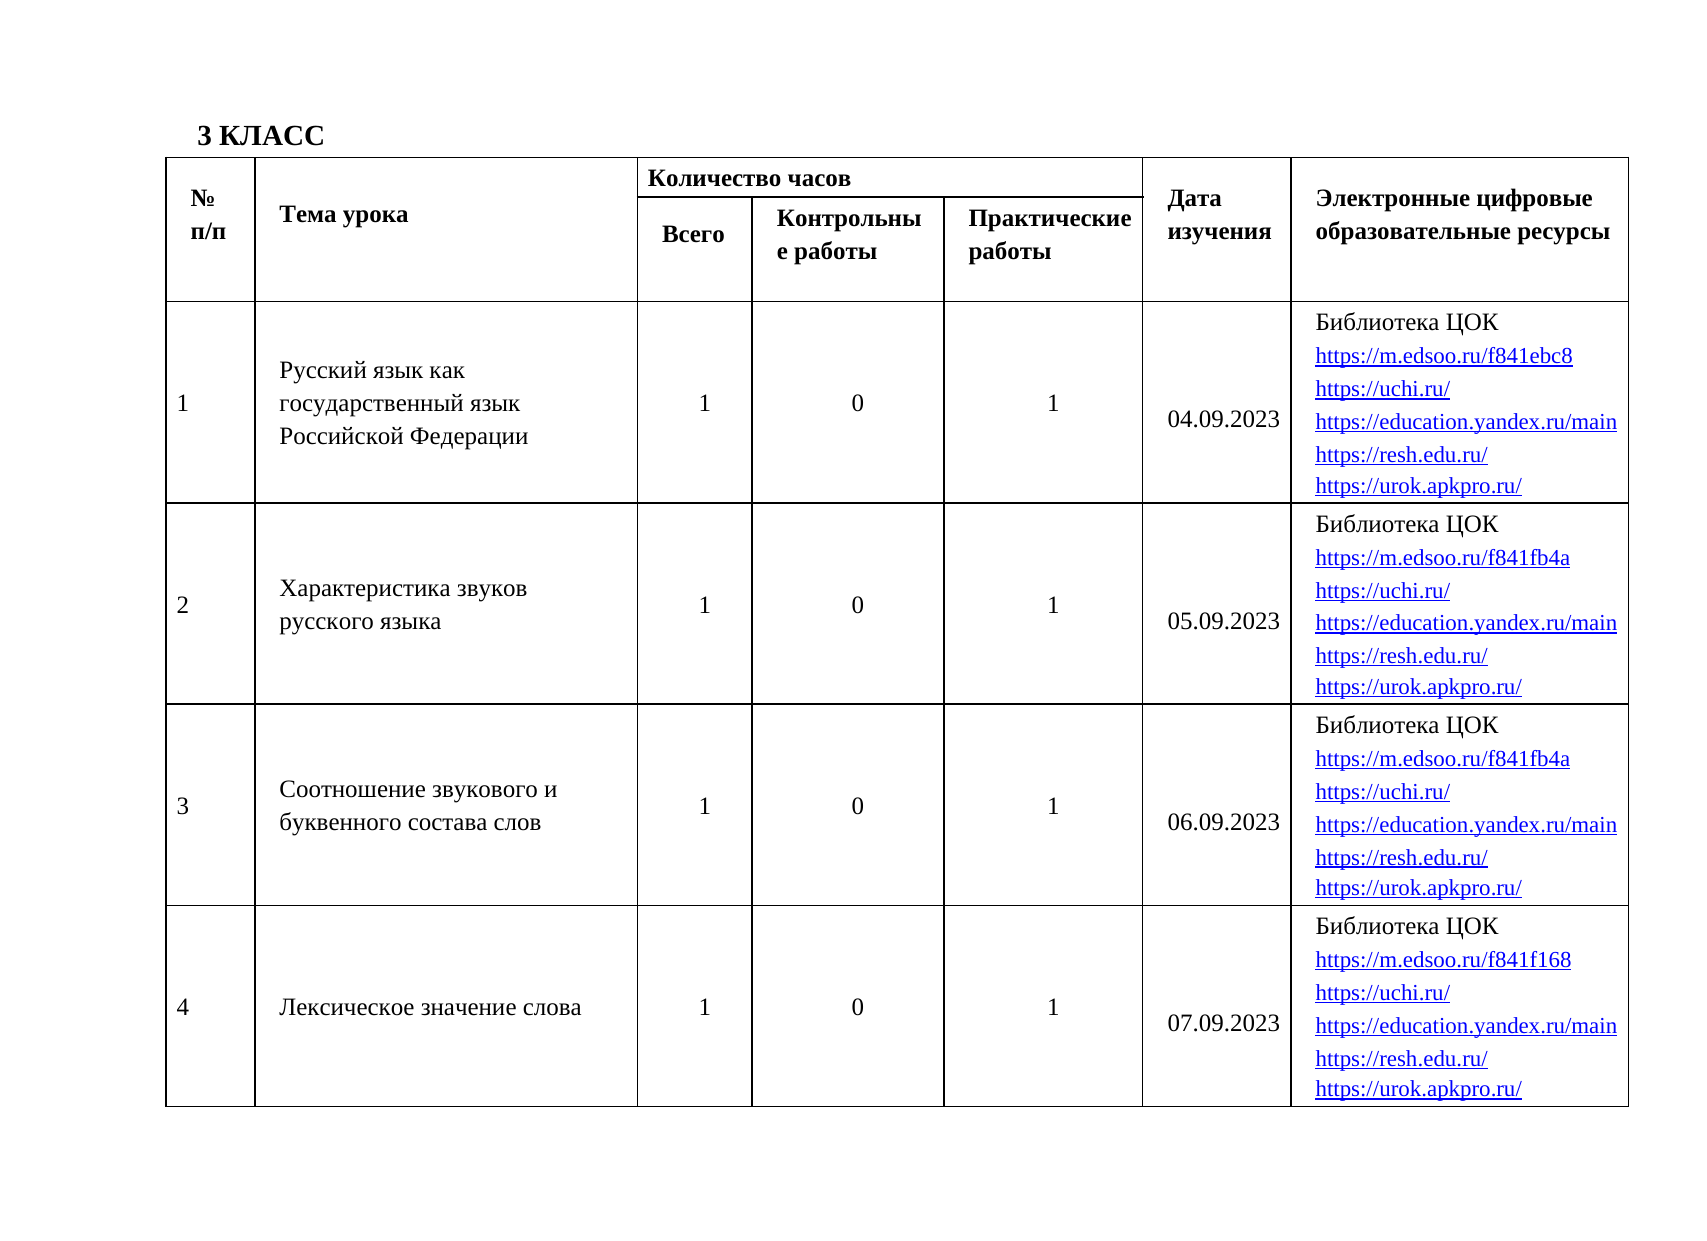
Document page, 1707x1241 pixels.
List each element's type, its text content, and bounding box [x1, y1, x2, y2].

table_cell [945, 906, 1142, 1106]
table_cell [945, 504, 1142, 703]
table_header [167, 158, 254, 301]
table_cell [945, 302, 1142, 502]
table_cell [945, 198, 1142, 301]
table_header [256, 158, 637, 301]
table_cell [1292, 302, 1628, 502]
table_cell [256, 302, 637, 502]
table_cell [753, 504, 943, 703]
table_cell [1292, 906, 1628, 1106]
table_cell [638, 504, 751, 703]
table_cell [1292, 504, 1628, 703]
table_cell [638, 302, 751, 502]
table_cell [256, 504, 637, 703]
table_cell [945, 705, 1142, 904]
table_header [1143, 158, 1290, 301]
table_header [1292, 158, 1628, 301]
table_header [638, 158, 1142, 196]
text 3 КЛАСС [190, 118, 1618, 152]
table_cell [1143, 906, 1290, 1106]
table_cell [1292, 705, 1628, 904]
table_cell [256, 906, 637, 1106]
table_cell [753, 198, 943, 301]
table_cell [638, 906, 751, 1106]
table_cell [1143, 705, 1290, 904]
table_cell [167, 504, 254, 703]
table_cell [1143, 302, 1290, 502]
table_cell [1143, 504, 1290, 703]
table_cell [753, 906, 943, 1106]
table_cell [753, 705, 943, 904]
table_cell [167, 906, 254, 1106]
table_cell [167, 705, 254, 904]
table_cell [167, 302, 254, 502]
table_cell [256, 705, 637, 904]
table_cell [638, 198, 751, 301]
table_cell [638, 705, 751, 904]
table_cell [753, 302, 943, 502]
